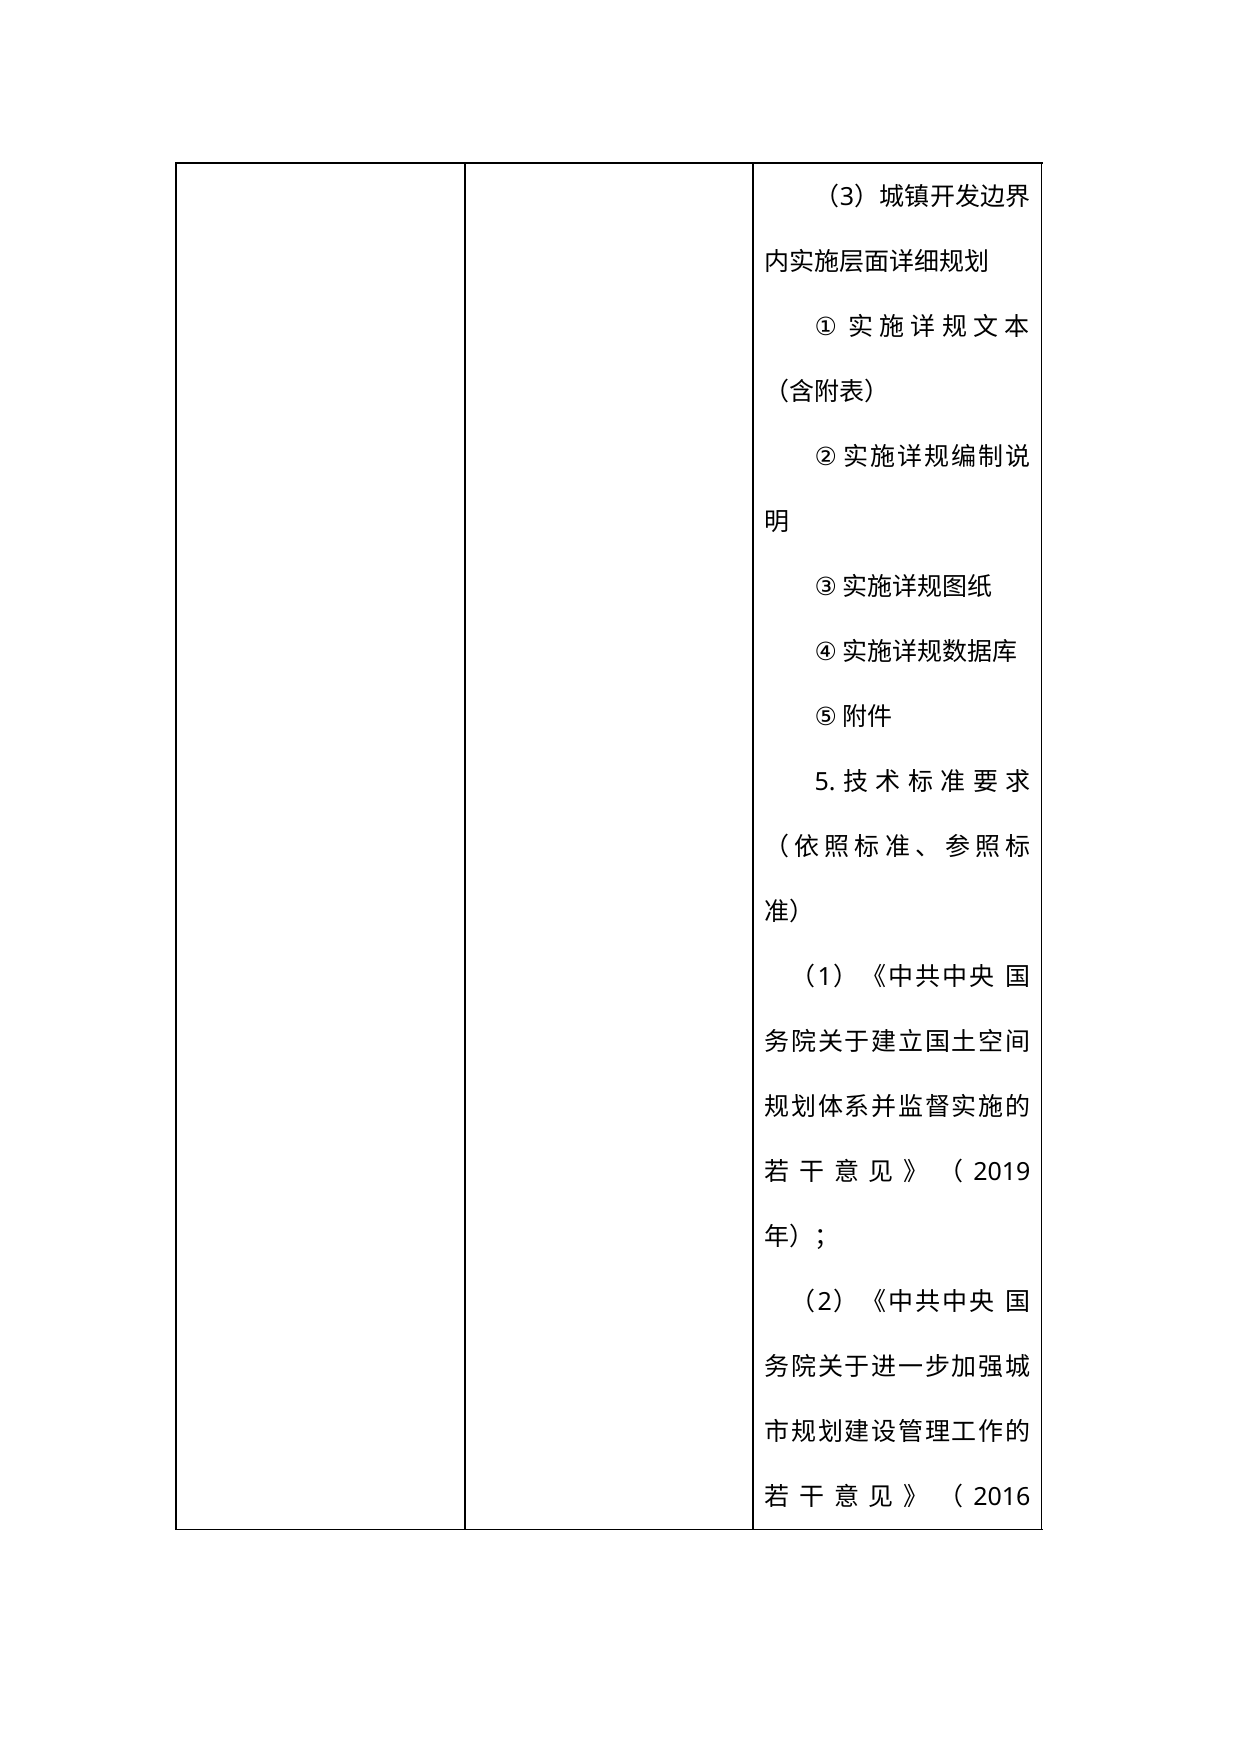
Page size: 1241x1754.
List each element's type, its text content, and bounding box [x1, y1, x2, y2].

table_cell 1 [177, 164, 464, 1528]
table_cell ★ [466, 164, 752, 1528]
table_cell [754, 164, 1041, 1528]
